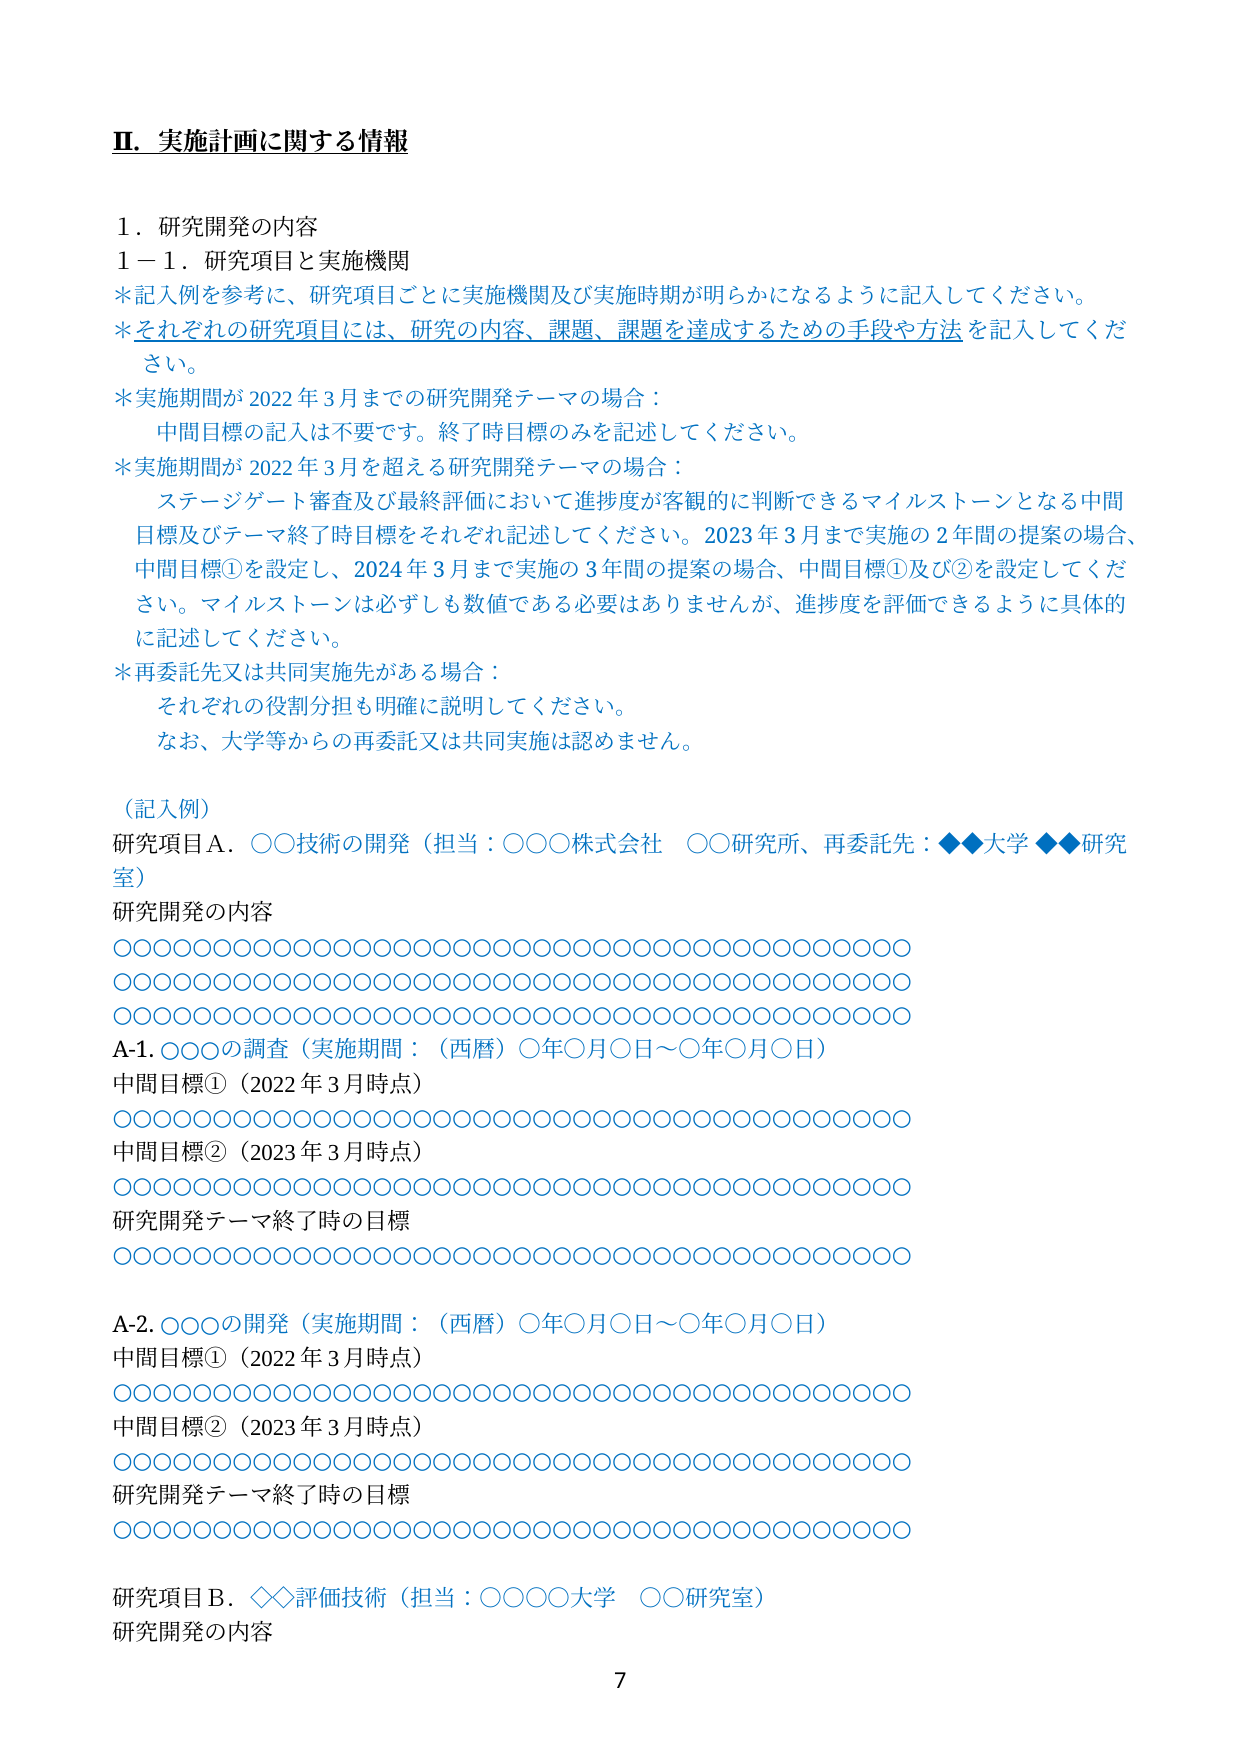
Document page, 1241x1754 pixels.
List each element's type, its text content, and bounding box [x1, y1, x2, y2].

text ○○○○○○○○○○○○○○○○○○○○○○○○○○○○○○○○○○○○○○○○ [112, 997, 1128, 1031]
text ＊それぞれの研究項目には、研究の内容、課題、課題を達成するための手段や方法を記入してください。 [112, 311, 1128, 380]
text ＊記入例を参考に、研究項目ごとに実施機関及び実施時期が明らかになるように記入してください。 [112, 277, 1128, 311]
text 研究開発テーマ終了時の目標 [112, 1476, 1128, 1511]
text A-1. ○○○の調査（実施期間：（西暦）○年○月○日～○年○月○日） [112, 1031, 1128, 1065]
text ＊再委託先又は共同実施先がある場合： [112, 654, 1128, 688]
text ○○○○○○○○○○○○○○○○○○○○○○○○○○○○○○○○○○○○○○○○ [112, 928, 1128, 962]
text ステージゲート審査及び最終評価において進捗度が客観的に判断できるマイルストーンとなる中間目標及びテーマ終了時目標をそれぞれ記述してください。2023年3月まで実施の2年間の提案の場合、中間目標①を設定し、2024年3月まで実施の3年間の提案の場合、中間目標①及び②を設定してください。マイルストーンは必ずしも数値である必要はありませんが、進捗度を評価できるように具体的に記述してください。 [134, 483, 1128, 654]
text 中間目標①（2022年3月時点） [112, 1339, 1128, 1374]
text 研究項目Ｂ．◇◇評価技術（担当：○○○○大学 ○○研究室） [112, 1579, 1128, 1613]
text 中間目標②（2023年3月時点） [112, 1134, 1128, 1168]
text （記入例） [112, 791, 1128, 825]
text 研究開発の内容 [112, 1613, 1128, 1648]
text 研究開発テーマ終了時の目標 [112, 1202, 1128, 1237]
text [112, 1511, 1128, 1545]
text ○○○○○○○○○○○○○○○○○○○○○○○○○○○○○○○○○○○○○○○○ [112, 1168, 1128, 1202]
text ○○○○○○○○○○○○○○○○○○○○○○○○○○○○○○○○○○○○○○○○ [112, 1237, 1128, 1271]
text それぞれの役割分担も明確に説明してください。 [134, 688, 1128, 722]
text 中間目標の記入は不要です。終了時目標のみを記述してください。 [134, 414, 1128, 448]
text １．研究開発の内容 [112, 208, 1128, 243]
text １－１．研究項目と実施機関 [112, 243, 1128, 277]
text Ⅱ．実施計画に関する情報 [112, 106, 1128, 174]
text ＊実施期間が 2022年3月を超える研究開発テーマの場合： [112, 448, 1128, 483]
text ○○○○○○○○○○○○○○○○○○○○○○○○○○○○○○○○○○○○○○○○ [112, 1099, 1128, 1134]
text なお、大学等からの再委託又は共同実施は認めません。 [134, 722, 1128, 757]
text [112, 1374, 1128, 1408]
text ＊実施期間が2022年3月までの研究開発テーマの場合： [112, 380, 1128, 414]
text 研究開発の内容 [112, 894, 1128, 928]
text 研究項目Ａ．○○技術の開発（担当：○○○株式会社 ○○研究所、再委託先：◆◆大学 ◆◆研究室） [112, 825, 1128, 894]
text 中間目標①（2022年3月時点） [112, 1065, 1128, 1099]
text 中間目標②（2023年3月時点） [112, 1408, 1128, 1442]
text ○○○○○○○○○○○○○○○○○○○○○○○○○○○○○○○○○○○○○○○○ [112, 962, 1128, 997]
text A-2. ○○○の開発（実施期間：（西暦）○年○月○日～○年○月○日） [112, 1305, 1128, 1339]
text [112, 1442, 1128, 1476]
